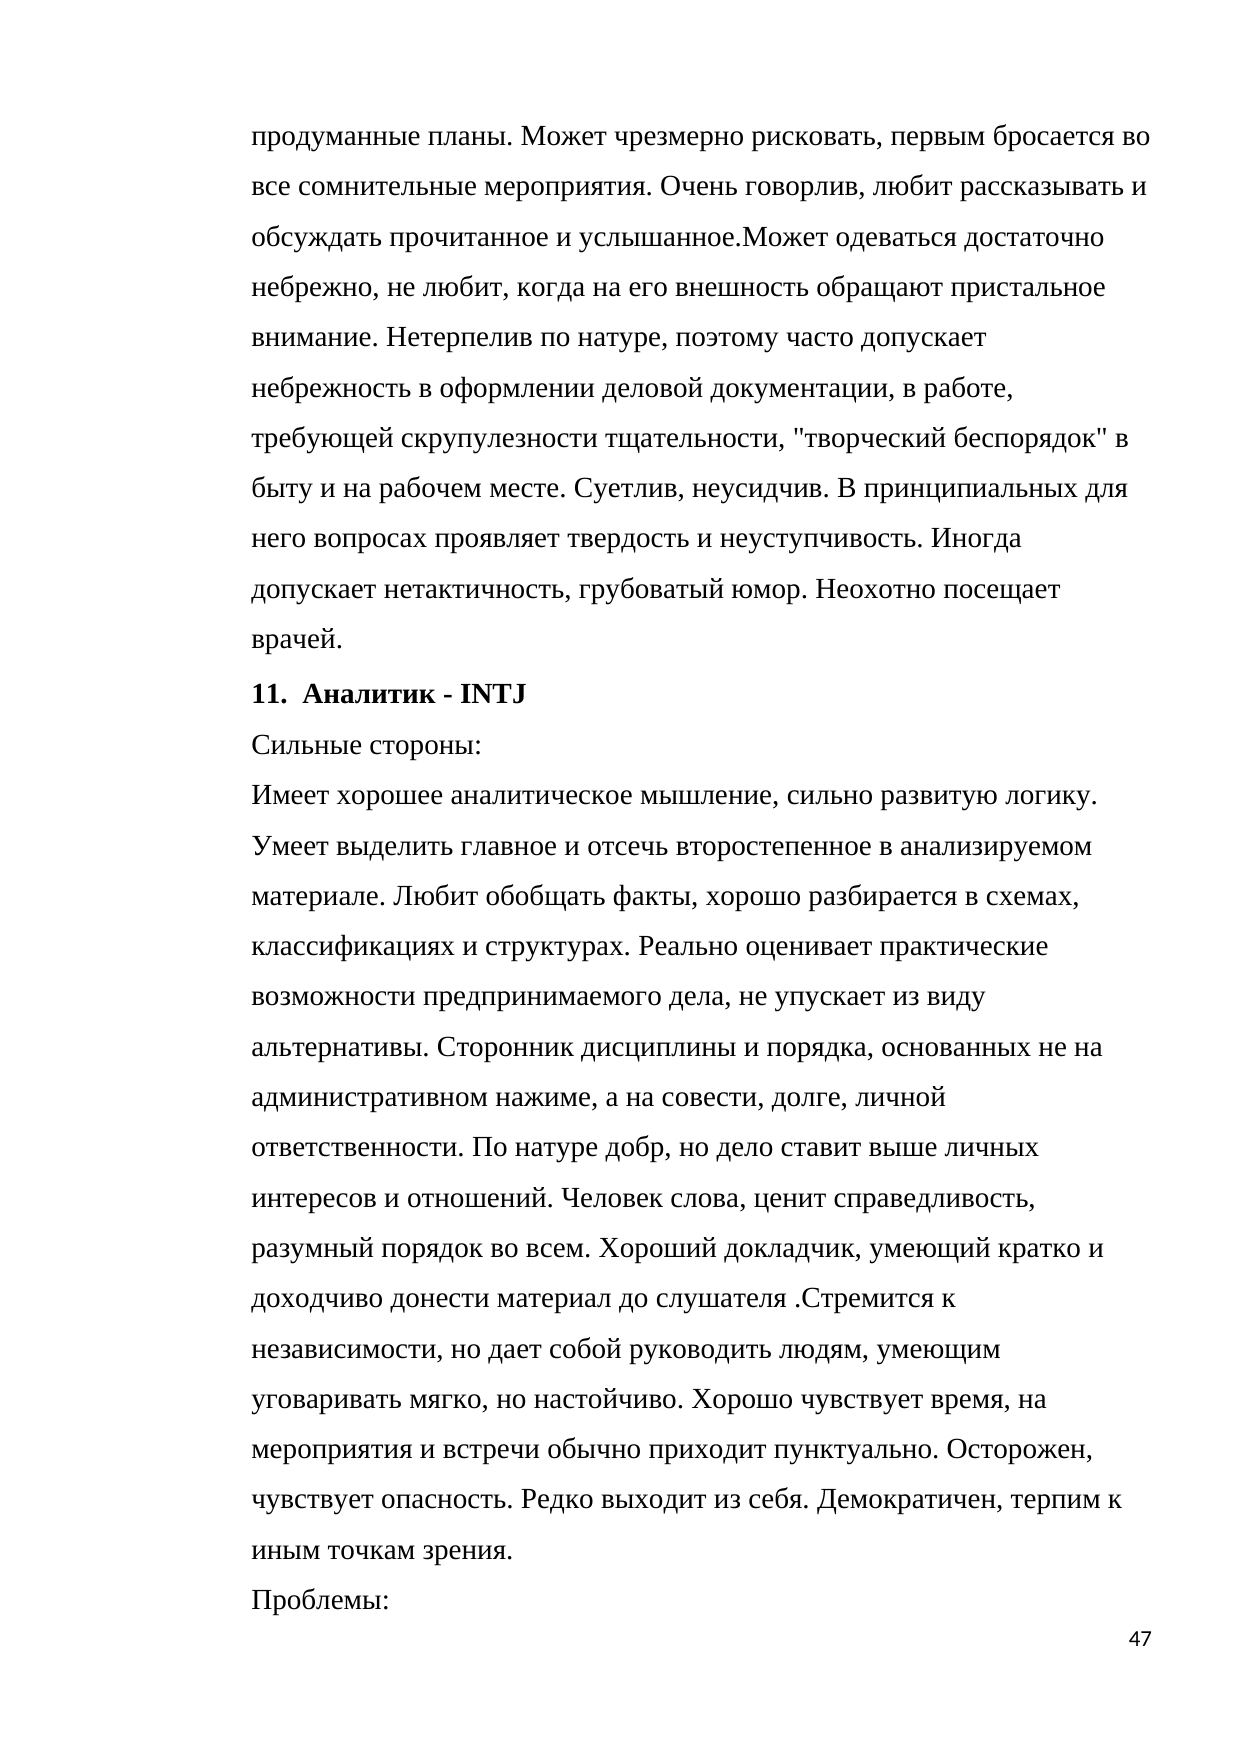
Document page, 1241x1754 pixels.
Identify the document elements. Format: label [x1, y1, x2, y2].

text [251, 677, 1152, 1616]
text [251, 118, 1152, 655]
